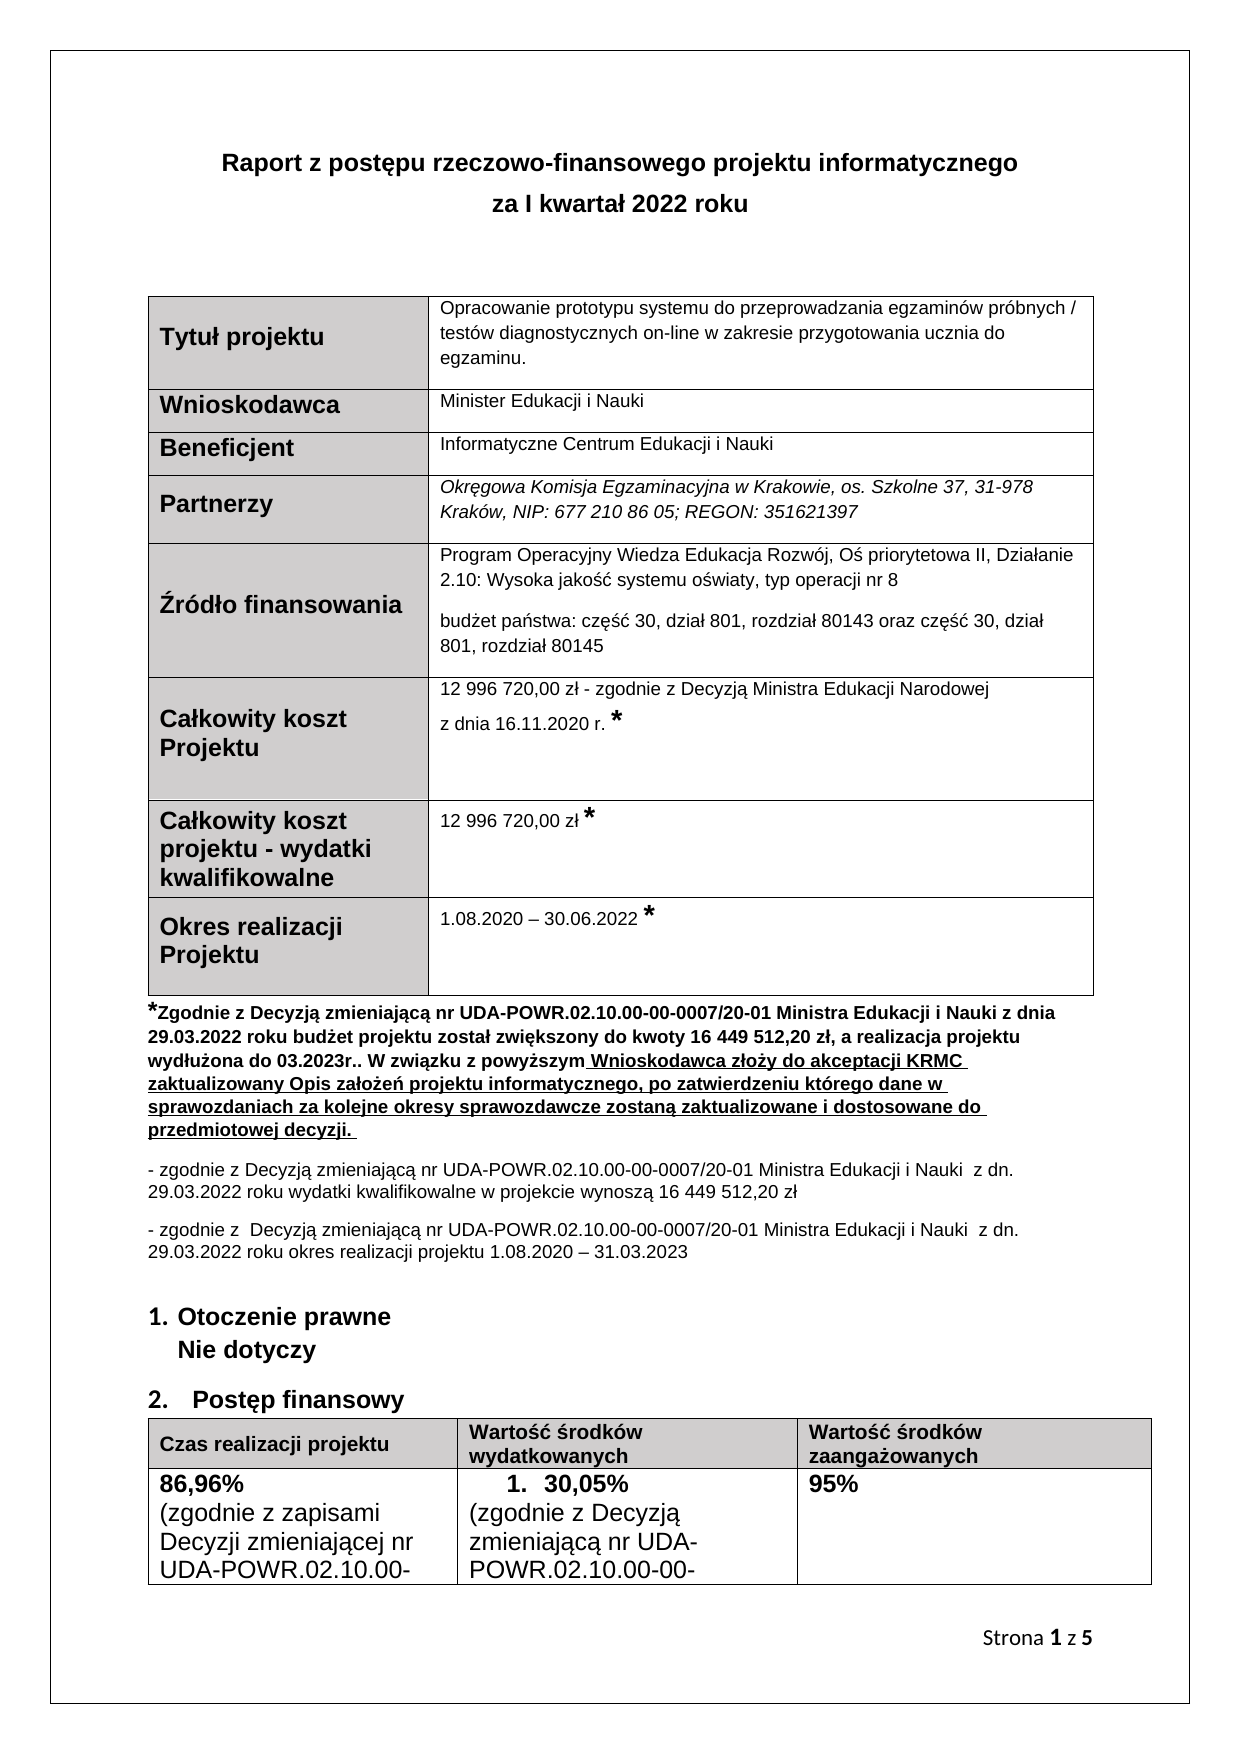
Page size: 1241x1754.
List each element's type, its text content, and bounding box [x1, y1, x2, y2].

subtitle Otoczenie prawne [148, 1299, 1063, 1333]
table_cell Okres realizacji Projektu [149, 898, 428, 995]
table_cell Całkowity koszt projektu - wydatki kwalifikowalne [149, 801, 428, 897]
table_header Wartość środków zaangażowanych [798, 1419, 1151, 1468]
table_header Opracowanie prototypu systemu do przeprowadzania egzaminów próbnych / testów diagnostycznych on-line w zakresie przygotowania ucznia do egzaminu. [429, 297, 1093, 389]
table_cell Beneficjent [149, 433, 428, 475]
table_cell Wnioskodawca [149, 390, 428, 432]
subtitle Nie dotyczy [148, 1335, 1093, 1364]
table_header Wartość środków wydatkowanych [458, 1419, 797, 1468]
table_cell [458, 1469, 797, 1584]
table_cell Program Operacyjny Wiedza Edukacja Rozwój, Oś priorytetowa II, Działanie 2.10: Wysoka jakość systemu oświaty, typ operacji nr 8 budżet państwa: część 30, dział 801, rozdział 80143 oraz część 30, dział 801, rozdział 80145 [429, 544, 1093, 677]
table_cell Całkowity koszt Projektu [149, 678, 428, 799]
text *Zgodnie z Decyzją zmieniającą nr UDA-POWR.02.10.00-00-0007/20-01 Ministra Edukacji i Nauki z dnia 29.03.2022 roku budżet projektu został zwiększony do kwoty 16 449 512,20 zł, a realizacja projektu wydłużona do 03.2023r.. W związku z powyższym Wnioskodawca złoży do akceptacji KRMC zaktualizowany Opis założeń projektu informatycznego, po zatwierdzeniu którego dane w sprawozdaniach za kolejne okresy sprawozdawcze zostaną zaktualizowane i dostosowane do przedmiotowej decyzji. [148, 996, 1093, 1141]
text - zgodnie z Decyzją zmieniającą nr UDA-POWR.02.10.00-00-0007/20-01 Ministra Edukacji i Nauki z dn. 29.03.2022 roku okres realizacji projektu 1.08.2020 – 31.03.2023 [148, 1219, 1093, 1262]
table_header Czas realizacji projektu [149, 1419, 457, 1468]
table_cell Informatyczne Centrum Edukacji i Nauki [429, 433, 1093, 475]
table_cell 1.08.2020 – 30.06.2022 * [429, 898, 1093, 995]
subtitle Raport z postępu rzeczowo-finansowego projektu informatycznego [148, 147, 1093, 176]
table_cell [149, 1469, 457, 1584]
table_header Tytuł projektu [149, 297, 428, 389]
table_cell Minister Edukacji i Nauki [429, 390, 1093, 432]
subtitle za I kwartał 2022 roku [148, 189, 1093, 217]
table_cell 95% [798, 1469, 1151, 1584]
table_cell 12 996 720,00 zł - zgodnie z Decyzją Ministra Edukacji Narodowej z dnia 16.11.2020 r. * [429, 678, 1093, 799]
subtitle Postęp finansowy [148, 1382, 1093, 1416]
table_cell 12 996 720,00 zł * [429, 801, 1093, 897]
text - zgodnie z Decyzją zmieniającą nr UDA-POWR.02.10.00-00-0007/20-01 Ministra Edukacji i Nauki z dn. 29.03.2022 roku wydatki kwalifikowalne w projekcie wynoszą 16 449 512,20 zł [148, 1159, 1093, 1202]
table_cell Źródło finansowania [149, 544, 428, 677]
table_cell Partnerzy [149, 476, 428, 543]
table_cell Okręgowa Komisja Egzaminacyjna w Krakowie, os. Szkolne 37, 31-978 Kraków, NIP: 677 210 86 05; REGON: 351621397 [429, 476, 1093, 543]
